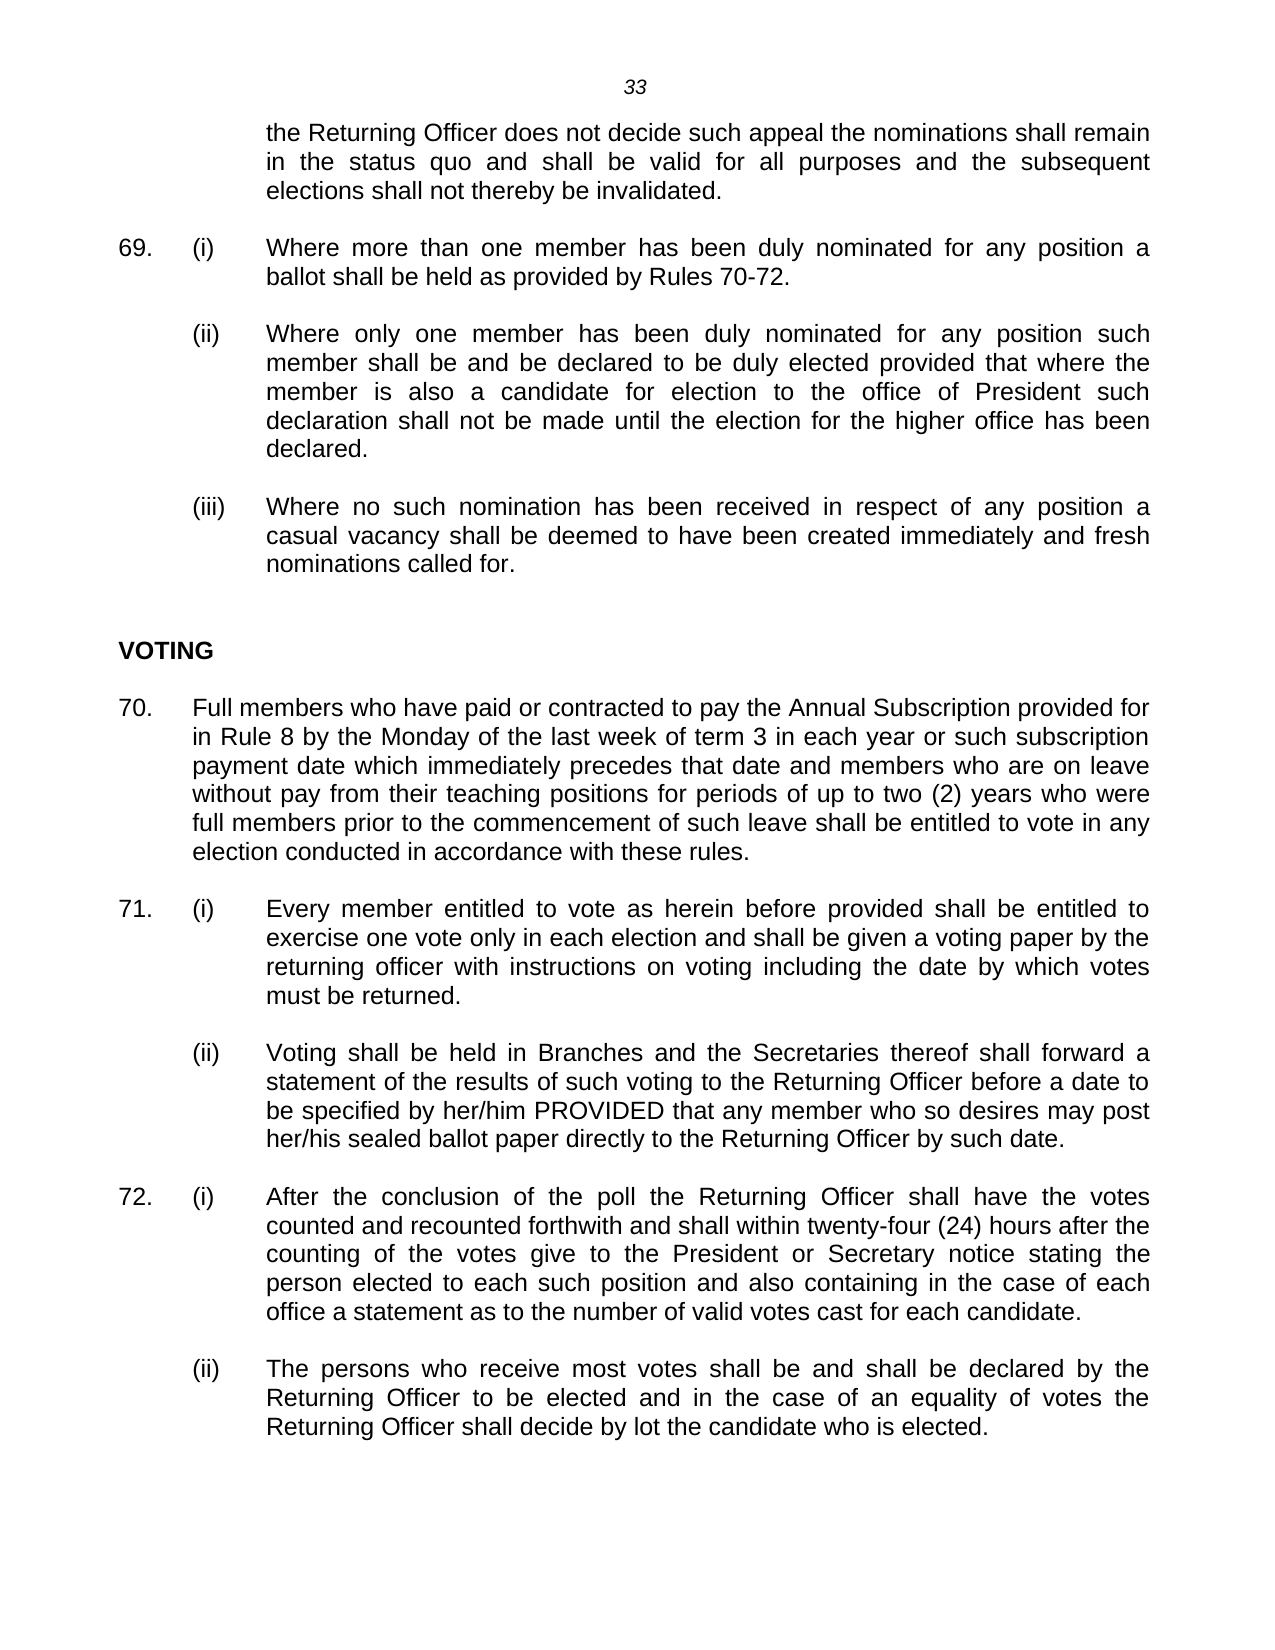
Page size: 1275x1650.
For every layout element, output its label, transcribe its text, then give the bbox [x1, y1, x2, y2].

text (ii) The persons who receive most votes shall be and shall be declared by the Returning Officer to be elected and in the case of an equality of votes the Returning Officer shall decide by lot the candidate who is elected. [118, 1354, 1152, 1441]
text (ii) Where only one member has been duly nominated for any position such member shall be and be declared to be duly elected provided that where the member is also a candidate for election to the office of President such declaration shall not be made until the election for the higher office has been declared. [118, 319, 1152, 463]
text (ii) Voting shall be held in Branches and the Secretaries thereof shall forward a statement of the results of such voting to the Returning Officer before a date to be specified by her/him PROVIDED that any member who so desires may post her/his sealed ballot paper directly to the Returning Officer by such date. [118, 1038, 1152, 1153]
text 72. (i) After the conclusion of the poll the Returning Officer shall have the votes counted and recounted forthwith and shall within twenty-four (24) hours after the counting of the votes give to the President or notice stating the person elected to each such position and also containing in the case of each office a statement as to the number of valid votes cast for each candidate. [118, 1182, 1152, 1326]
text 69. (i) Where more than one member has been duly nominated for any position a ballot shall be held as provided by Rules 70-72. [118, 233, 1152, 291]
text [118, 118, 1152, 204]
subtitle VOTING [118, 636, 1152, 664]
text (iii) Where no such nomination has been received in respect of any position a casual vacancy shall be deemed to have been created immediately and fresh nominations called for. [118, 492, 1152, 578]
text 71. (i) Every member entitled to vote as herein before provided shall be entitled to exercise one vote only in each election and shall be given a voting paper by the returning officer with instructions on voting including the date by which votes must be returned. [118, 894, 1152, 1009]
text 70. Full members who have paid or contracted to pay the Annual Subscription provided for in Rule 8 by the Monday of the last week of term 3 in each year or such subscription payment date which immediately precedes that date and members who are on leave without pay from their teaching positions for periods of up to two (2) years who were full members prior to the commencement of such leave shall be entitled to vote in any election conducted in accordance with these rules. [118, 693, 1152, 866]
